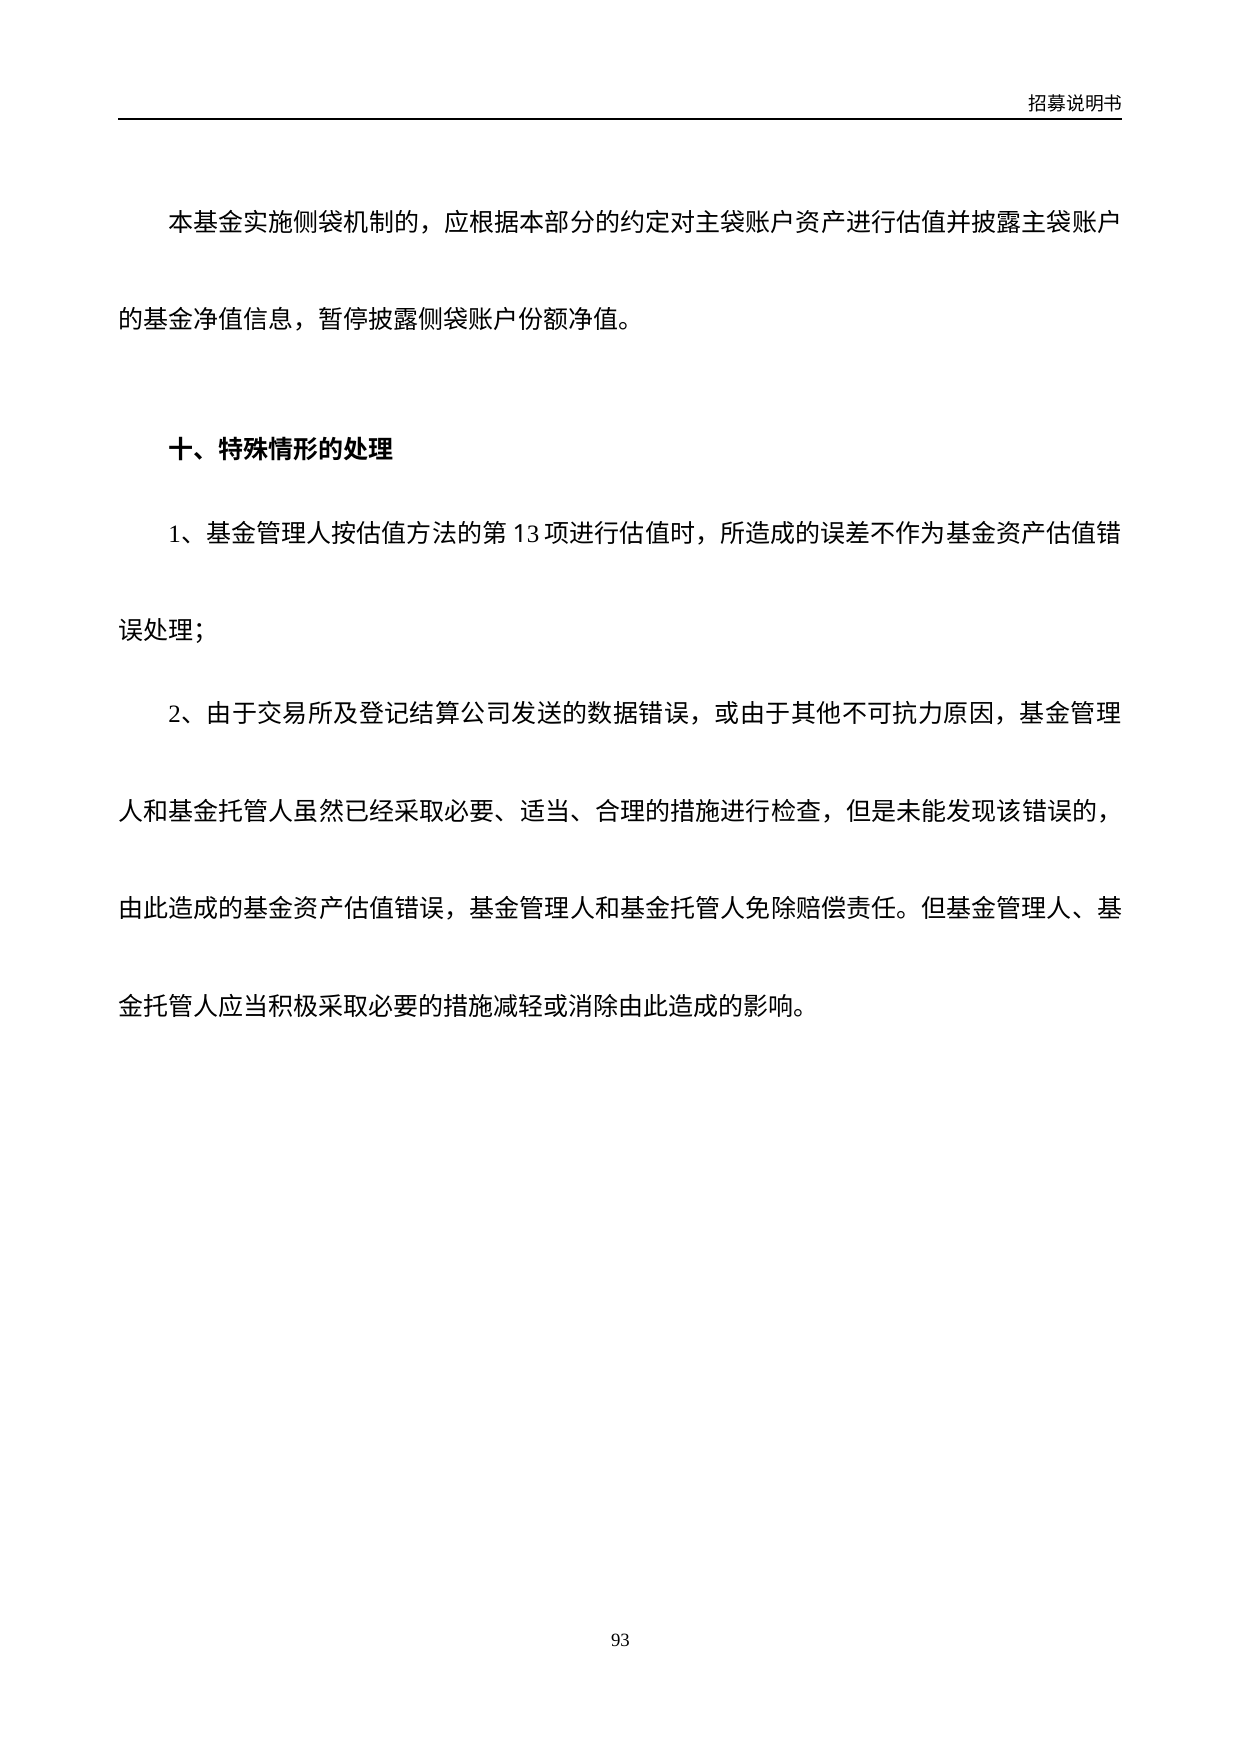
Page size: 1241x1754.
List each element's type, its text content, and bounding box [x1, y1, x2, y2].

text 1、基金管理人按估值方法的第13项进行估值时，所造成的误差不作为基金资产估值错误处理； [118, 499, 1122, 661]
text 十、特殊情形的处理 [118, 416, 1122, 481]
text 2、由于交易所及登记结算公司发送的数据错误，或由于其他不可抗力原因，基金管理人和基金托管人虽然已经采取必要、适当、合理的措施进行检查，但是未能发现该错误的，由此造成的基金资产估值错误，基金管理人和基金托管人免除赔偿责任。但基金管理人、基金托管人应当积极采取必要的措施减轻或消除由此造成的影响。 [118, 679, 1122, 1037]
text 本基金实施侧袋机制的，应根据本部分的约定对主袋账户资产进行估值并披露主袋账户的基金净值信息，暂停披露侧袋账户份额净值。 [118, 188, 1122, 351]
